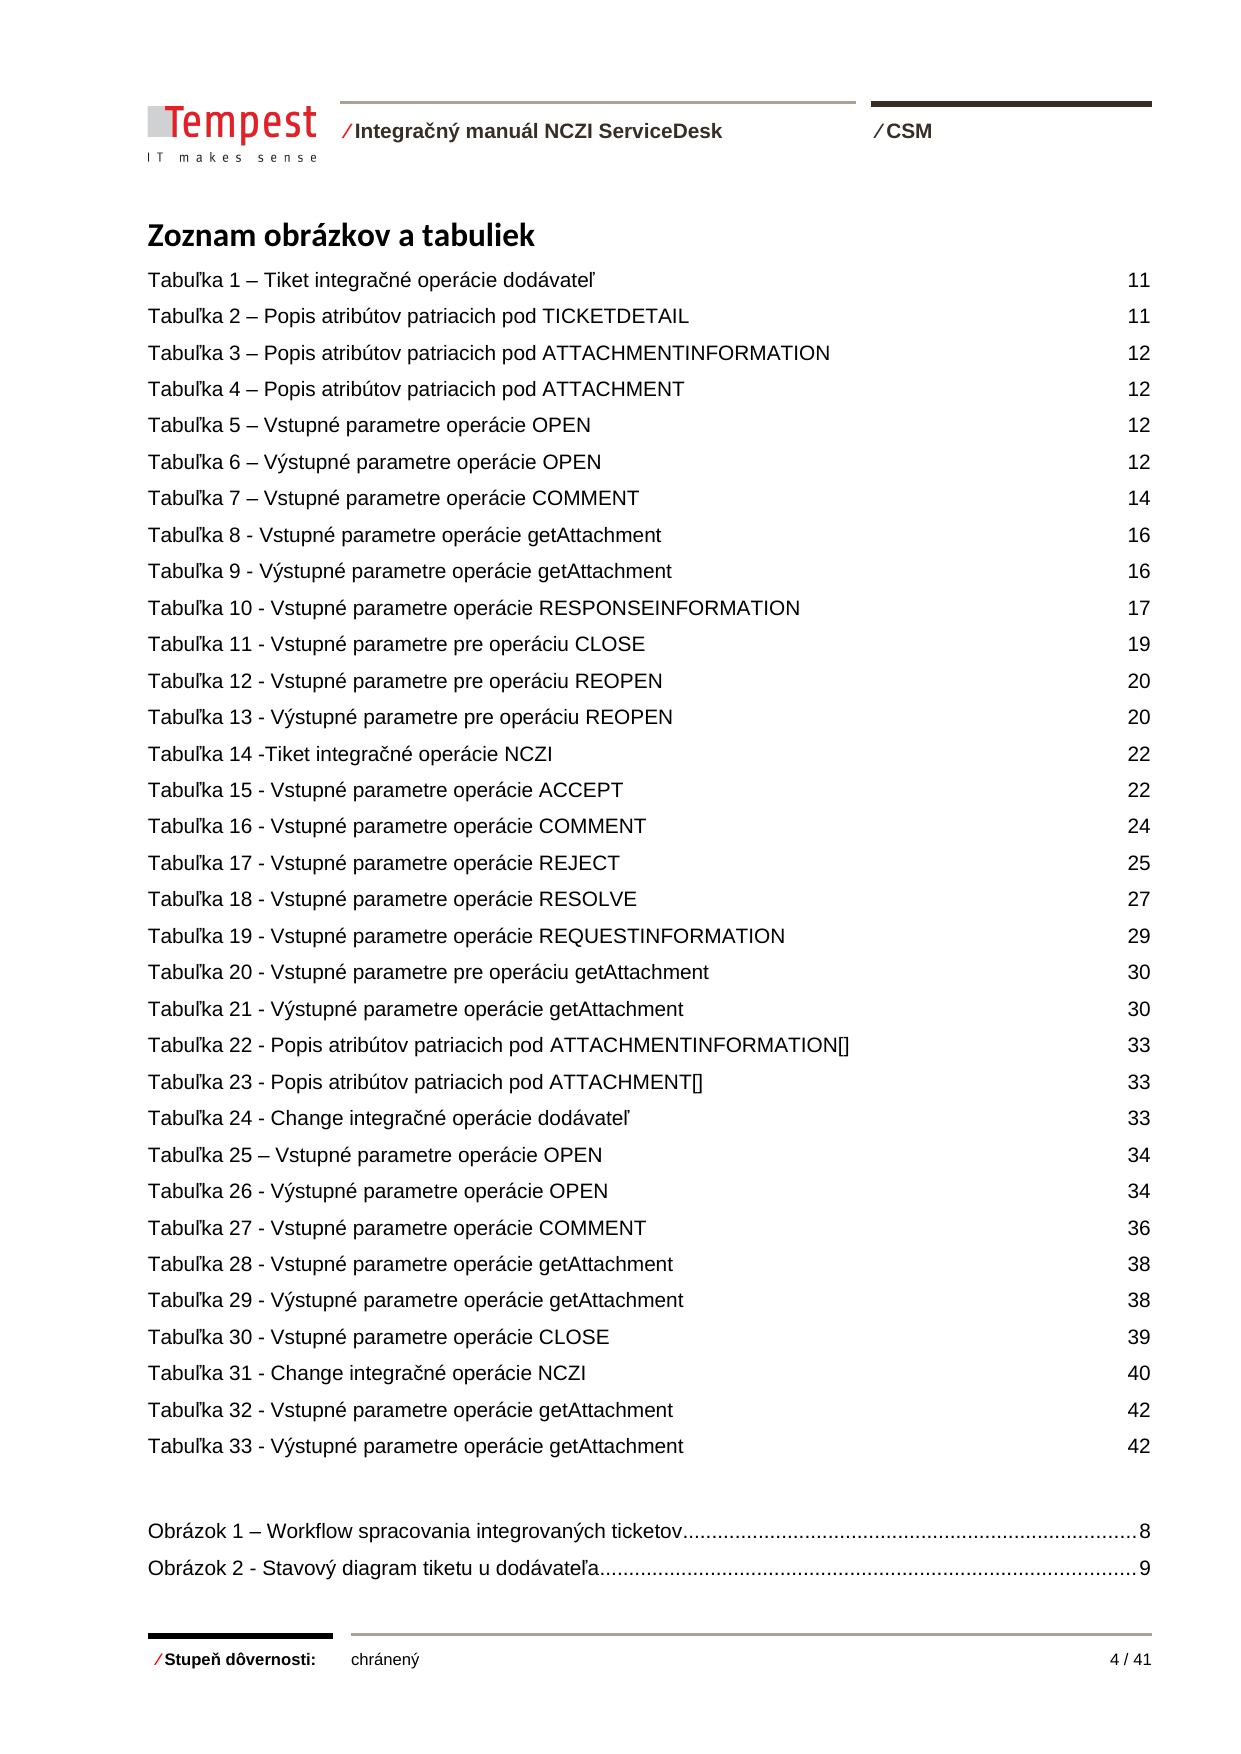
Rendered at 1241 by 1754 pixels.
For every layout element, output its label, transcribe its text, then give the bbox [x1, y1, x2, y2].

text Tabuľka 2 – Popis atribútov patriacich pod TICKETDETAIL 11 [148, 304, 1152, 328]
text Tabuľka 28 - Vstupné parametre operácie getAttachment 38 [148, 1252, 1152, 1276]
text Tabuľka 3 – Popis atribútov patriacich pod ATTACHMENTINFORMATION 12 [148, 340, 1152, 364]
text Tabuľka 4 – Popis atribútov patriacich pod ATTACHMENT 12 [148, 377, 1152, 401]
text Tabuľka 11 - Vstupné parametre pre operáciu CLOSE 19 [148, 632, 1152, 656]
picture [147, 106, 316, 162]
text Obrázok 1 – Workflow spracovania integrovaných ticketov 8 [148, 1519, 1152, 1543]
text Tabuľka 9 - Výstupné parametre operácie getAttachment 16 [148, 559, 1152, 583]
text Tabuľka 5 – Vstupné parametre operácie OPEN 12 [148, 413, 1152, 437]
text Tabuľka 10 - Vstupné parametre operácie RESPONSEINFORMATION 17 [148, 596, 1152, 619]
text Tabuľka 33 - Výstupné parametre operácie getAttachment 42 [148, 1434, 1152, 1458]
text Tabuľka 8 - Vstupné parametre operácie getAttachment 16 [148, 523, 1152, 547]
text Tabuľka 20 - Vstupné parametre pre operáciu getAttachment 30 [148, 960, 1152, 984]
text Tabuľka 26 - Výstupné parametre operácie OPEN 34 [148, 1179, 1152, 1203]
text Tabuľka 1 – Tiket integračné operácie dodávateľ 11 [148, 267, 1152, 291]
text Tabuľka 17 - Vstupné parametre operácie REJECT 25 [148, 851, 1152, 875]
text Tabuľka 6 – Výstupné parametre operácie OPEN 12 [148, 450, 1152, 474]
text Tabuľka 21 - Výstupné parametre operácie getAttachment 30 [148, 997, 1152, 1021]
text Tabuľka 27 - Vstupné parametre operácie COMMENT 36 [148, 1215, 1152, 1239]
text Tabuľka 23 - Popis atribútov patriacich pod ATTACHMENT[] 33 [148, 1069, 1152, 1093]
text Tabuľka 32 - Vstupné parametre operácie getAttachment 42 [148, 1398, 1152, 1422]
text Tabuľka 30 - Vstupné parametre operácie CLOSE 39 [148, 1325, 1152, 1349]
text Tabuľka 31 - Change integračné operácie NCZI 40 [148, 1361, 1152, 1385]
text Tabuľka 22 - Popis atribútov patriacich pod ATTACHMENTINFORMATION[] 33 [148, 1033, 1152, 1057]
subtitle Zoznam obrázkov a tabuliek [148, 174, 1152, 255]
text Tabuľka 25 – Vstupné parametre operácie OPEN 34 [148, 1142, 1152, 1166]
text Obrázok 2 - Stavový diagram tiketu u dodávateľa 9 [148, 1555, 1152, 1579]
text Tabuľka 24 - Change integračné operácie dodávateľ 33 [148, 1106, 1152, 1130]
text Tabuľka 7 – Vstupné parametre operácie COMMENT 14 [148, 486, 1152, 510]
text Tabuľka 19 - Vstupné parametre operácie REQUESTINFORMATION 29 [148, 924, 1152, 948]
text Tabuľka 16 - Vstupné parametre operácie COMMENT 24 [148, 814, 1152, 838]
text Tabuľka 15 - Vstupné parametre operácie ACCEPT 22 [148, 778, 1152, 802]
text Tabuľka 14 -Tiket integračné operácie NCZI 22 [148, 741, 1152, 765]
text Tabuľka 13 - Výstupné parametre pre operáciu REOPEN 20 [148, 705, 1152, 729]
text Tabuľka 18 - Vstupné parametre operácie RESOLVE 27 [148, 887, 1152, 911]
text Tabuľka 12 - Vstupné parametre pre operáciu REOPEN 20 [148, 668, 1152, 692]
text Tabuľka 29 - Výstupné parametre operácie getAttachment 38 [148, 1288, 1152, 1312]
